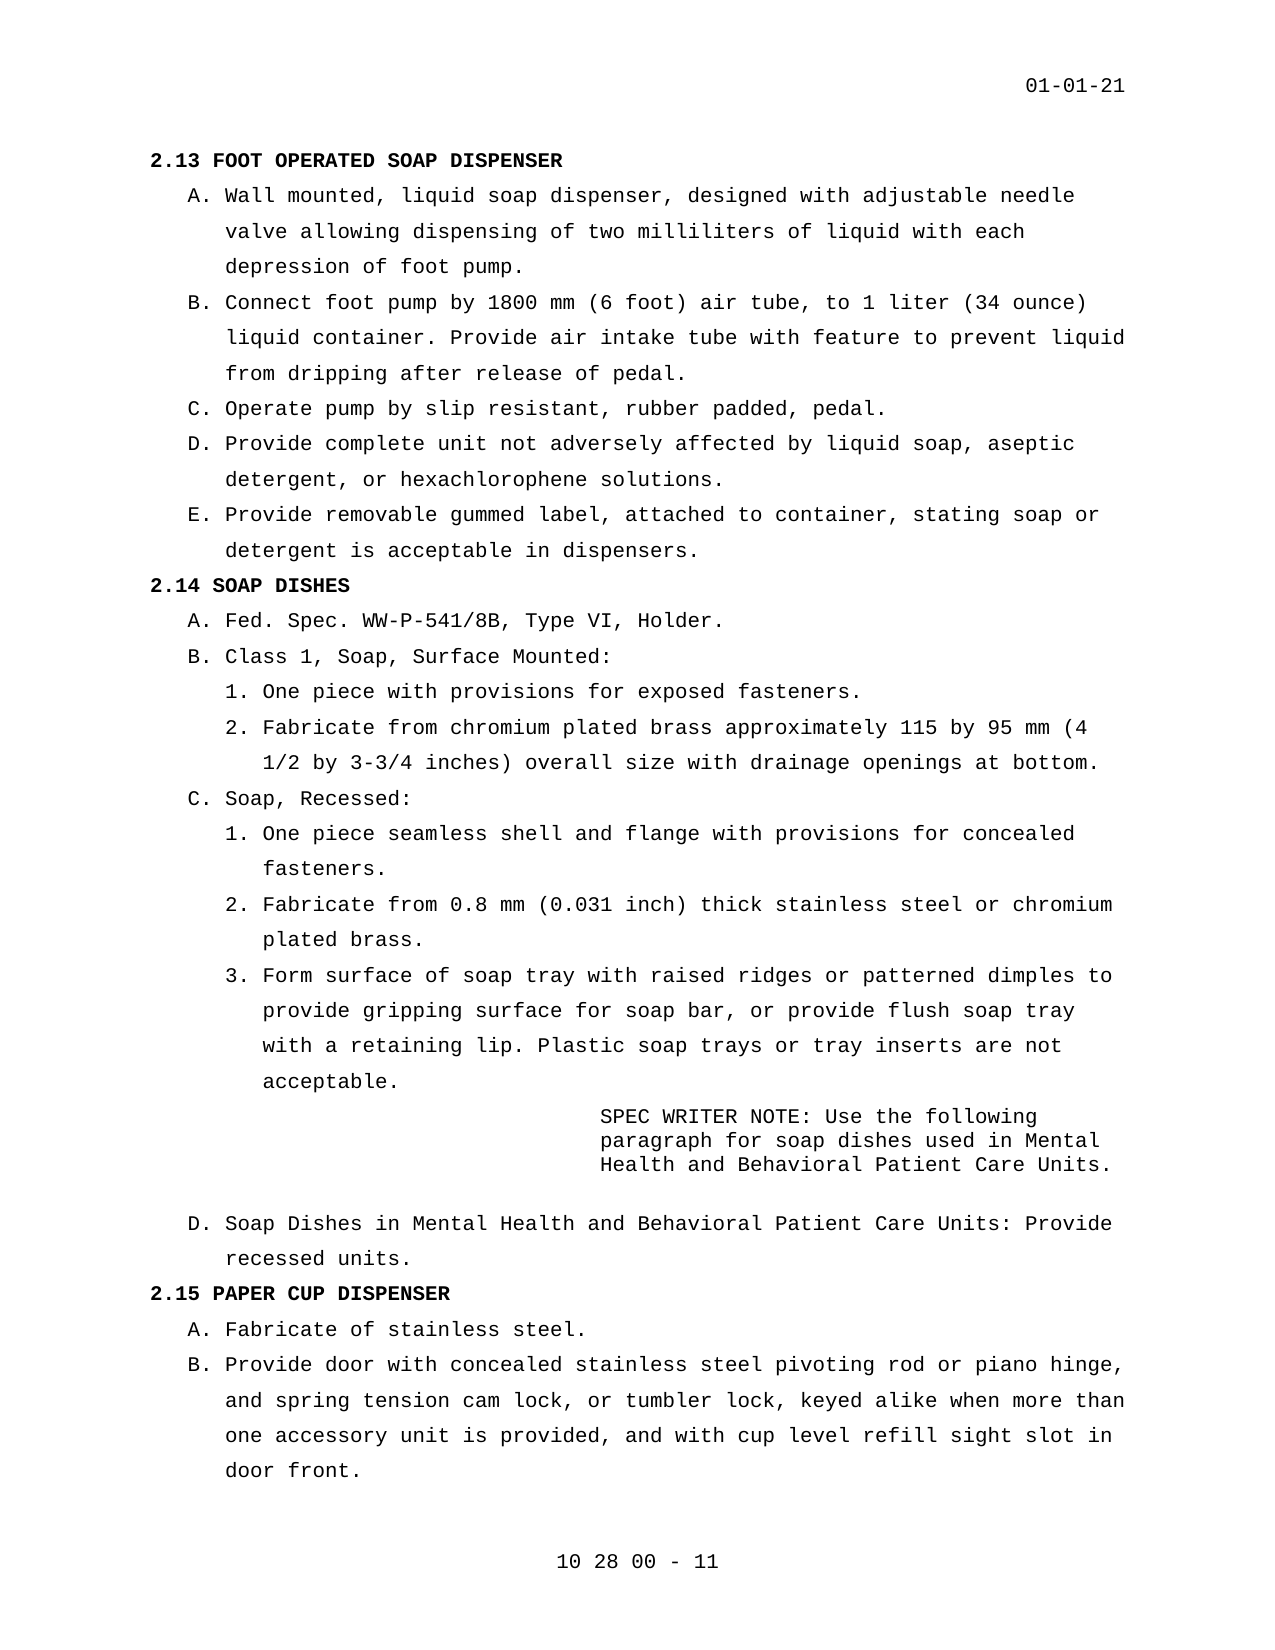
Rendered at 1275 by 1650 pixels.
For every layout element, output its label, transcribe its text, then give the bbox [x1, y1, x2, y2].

text Fed. Spec. WW-P-541/8B, Type VI, Holder. [187, 610, 1125, 634]
text Fabricate from 0.8 mm (0.031 inch) thick stainless steel or chromium plated brass. [225, 894, 1125, 953]
text Form surface of soap tray with raised ridges or patterned dimples to provide gripping surface for soap bar, or provide flush soap tray with a retaining lip. Plastic soap trays or tray inserts are not acceptable. [225, 964, 1125, 1094]
text One piece seamless shell and flange with provisions for concealed fasteners. [225, 823, 1125, 882]
text Operate pump by slip resistant, rubber padded, pedal. [187, 398, 1125, 422]
text PAPER CUP DISPENSER [150, 1283, 1125, 1307]
text Soap Dishes in Mental Health and Behavioral Patient Care Units: Provide recessed units. [187, 1213, 1125, 1272]
text Provide door with concealed stainless steel pivoting rod or piano hinge, and spring tension cam lock, or tumbler lock, keyed alike when more than one accessory unit is provided, and with cup level refill sight slot in door front. [187, 1354, 1125, 1484]
text Provide removable gummed label, attached to container, stating soap or detergent is acceptable in dispensers. [187, 504, 1125, 563]
text One piece with provisions for exposed fasteners. [225, 681, 1125, 705]
text SOAP DISHES [150, 575, 1125, 599]
text Wall mounted, liquid soap dispenser, designed with adjustable needle valve allowing dispensing of two milliliters of liquid with each depression of foot pump. [187, 185, 1125, 280]
text Fabricate of stainless steel. [187, 1319, 1125, 1342]
text Provide complete unit not adversely affected by liquid soap, aseptic detergent, or hexachlorophene solutions. [187, 433, 1125, 492]
text FOOT OPERATED SOAP DISPENSER [150, 150, 1125, 174]
text Fabricate from chromium plated brass approximately 115 by 95 mm (4 1/2 by 3-3/4 inches) overall size with drainage openings at bottom. [225, 717, 1125, 776]
text Soap, Recessed: [187, 787, 1125, 811]
text Class 1, Soap, Surface Mounted: [187, 646, 1125, 669]
text SPEC WRITER NOTE: Use the following paragraph for soap dishes used in Mental Health and Behavioral Patient Care Units. [600, 1106, 1125, 1177]
text Connect foot pump by 1800 mm (6 foot) air tube, to 1 liter (34 ounce) liquid container. Provide air intake tube with feature to prevent liquid from dripping after release of pedal. [187, 292, 1125, 386]
